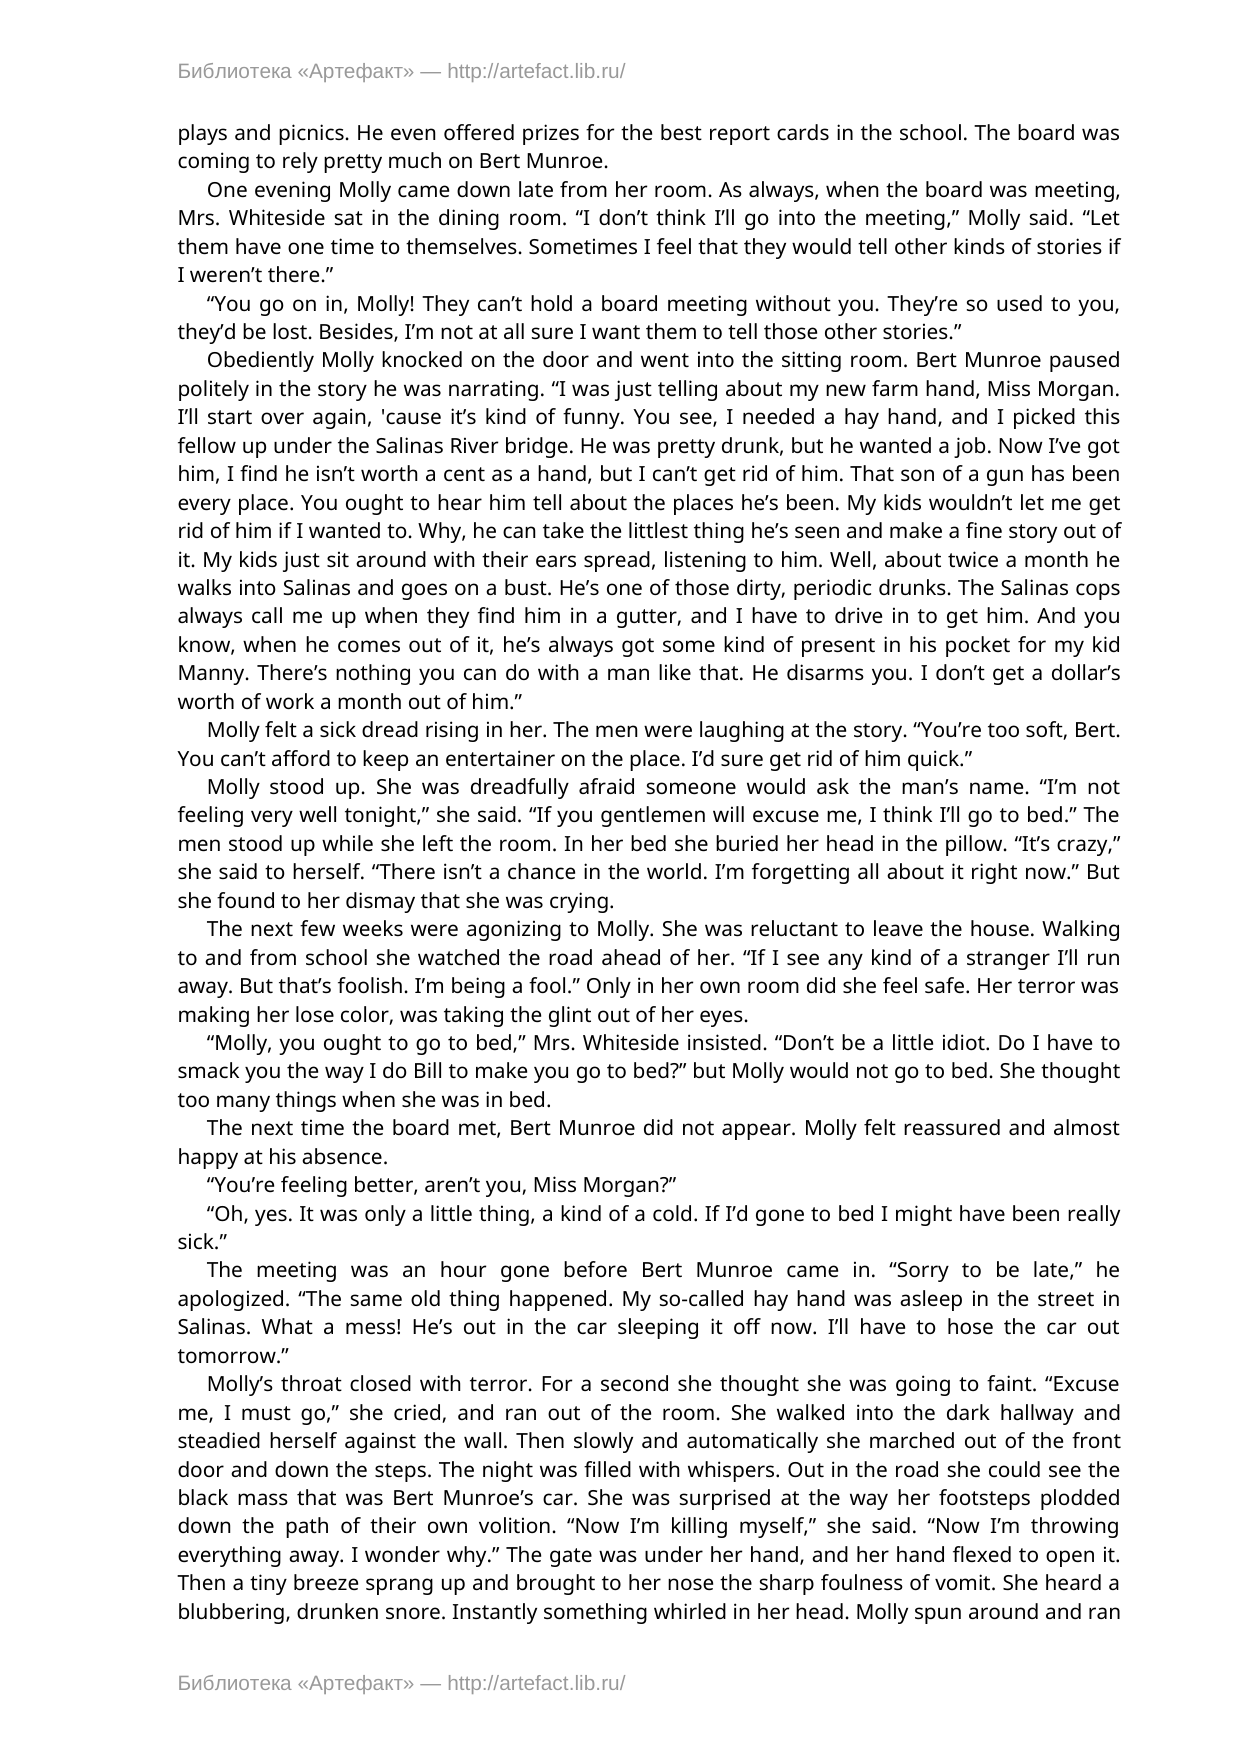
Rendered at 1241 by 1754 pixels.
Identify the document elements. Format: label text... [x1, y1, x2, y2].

text The next few weeks were agonizing to Molly. She was reluctant to leave the house. Walking to and from school she watched the road ahead of her. “If I see any kind of a stranger I’ll run away. But that’s foolish. I’m being a fool.” Only in her own room did she feel safe. Her terror was making her lose color, was taking the glint out of her eyes. [177, 914, 1122, 1028]
text “You’re feeling better, aren’t you, Miss Morgan?” [177, 1170, 1122, 1199]
text One evening Molly came down late from her room. As always, when the board was meeting, Mrs. Whiteside sat in the dining room. “I don’t think I’ll go into the meeting,” Molly said. “Let them have one time to themselves. Sometimes I feel that they would tell other kinds of stories if I weren’t there.” [177, 175, 1122, 289]
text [177, 1369, 1122, 1625]
text The next time the board met, Bert Munroe did not appear. Molly felt reassured and almost happy at his absence. [177, 1113, 1122, 1170]
text Obediently Molly knocked on the door and went into the sitting room. Bert Munroe paused politely in the story he was narrating. “I was just telling about my new farm hand, Miss Morgan. I’ll start over again, 'cause it’s kind of funny. You see, I needed a hay hand, and I picked this fellow up under the Salinas River bridge. He was pretty drunk, but he wanted a job. Now I’ve got him, I find he isn’t worth a cent as a hand, but I can’t get rid of him. That son of a gun has been every place. You ought to hear him tell about the places he’s been. My kids wouldn’t let me get rid of him if I wanted to. Why, he can take the littlest thing he’s seen and make a fine story out of it. My kids just sit around with their ears spread, listening to him. Well, about twice a month he walks into Salinas and goes on a bust. He’s one of those dirty, periodic drunks. The Salinas cops always call me up when they find him in a gutter, and I have to drive in to get him. And you know, when he comes out of it, he’s always got some kind of present in his pocket for my kid Manny. There’s nothing you can do with a man like that. He disarms you. I don’t get a dollar’s worth of work a month out of him.” [177, 346, 1122, 715]
text Molly stood up. She was dreadfully afraid someone would ask the man’s name. “I’m not feeling very well tonight,” she said. “If you gentlemen will excuse me, I think I’ll go to bed.” The men stood up while she left the room. In her bed she buried her head in the pillow. “It’s crazy,” she said to herself. “There isn’t a chance in the world. I’m forgetting all about it right now.” But she found to her dismay that she was crying. [177, 772, 1122, 914]
text “Molly, you ought to go to bed,” Mrs. Whiteside insisted. “Don’t be a little idiot. Do I have to smack you the way I do Bill to make you go to bed?” but Molly would not go to bed. She thought too many things when she was in bed. [177, 1028, 1122, 1113]
text Molly felt a sick dread rising in her. The men were laughing at the story. “You’re too soft, Bert. You can’t afford to keep an entertainer on the place. I’d sure get rid of him quick.” [177, 715, 1122, 772]
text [177, 118, 1122, 175]
text “You go on in, Molly! They can’t hold a board meeting without you. They’re so used to you, they’d be lost. Besides, I’m not at all sure I want them to tell those other stories.” [177, 289, 1122, 346]
text “Oh, yes. It was only a little thing, a kind of a cold. If I’d gone to bed I might have been really sick.” [177, 1199, 1122, 1256]
text The meeting was an hour gone before Bert Munroe came in. “Sorry to be late,” he apologized. “The same old thing happened. My so-called hay hand was asleep in the street in Salinas. What a mess! He’s out in the car sleeping it off now. I’ll have to hose the car out tomorrow.” [177, 1256, 1122, 1369]
